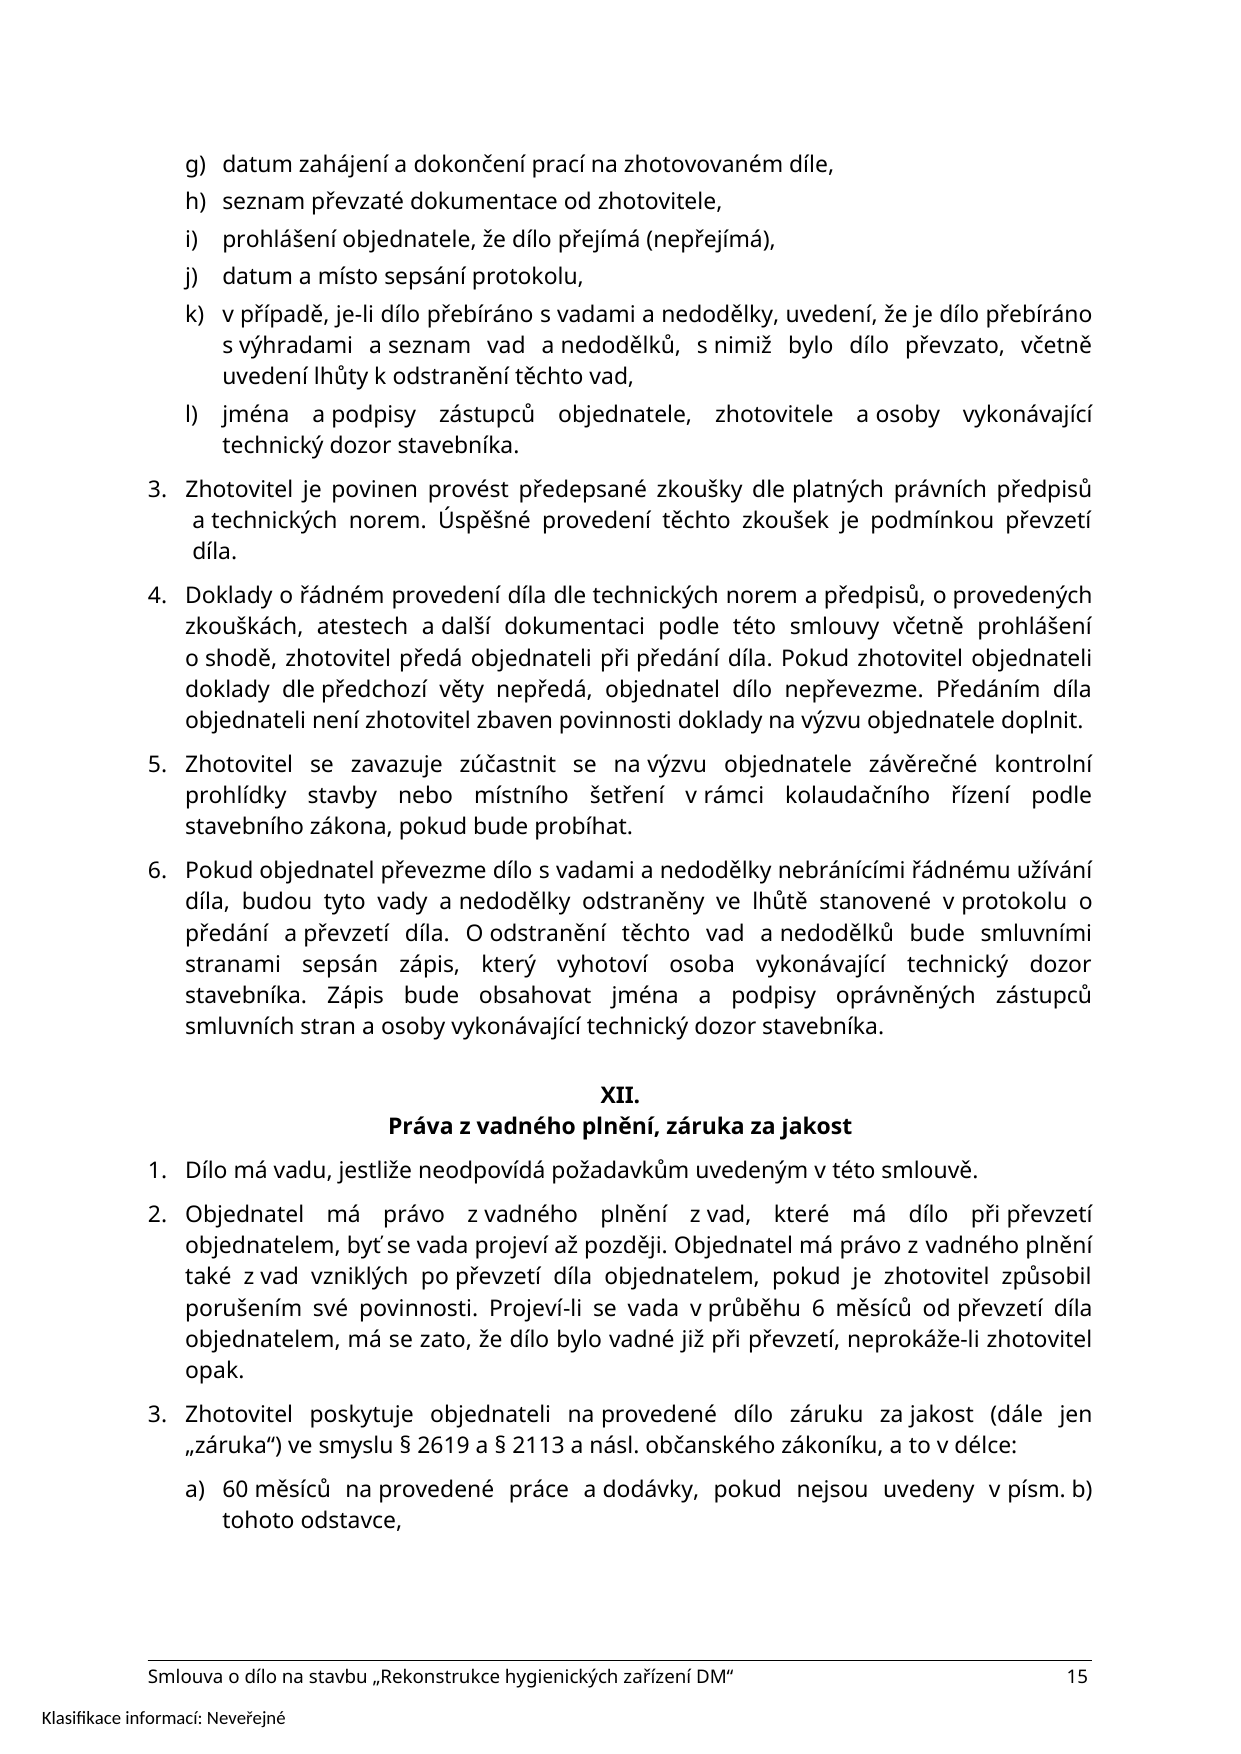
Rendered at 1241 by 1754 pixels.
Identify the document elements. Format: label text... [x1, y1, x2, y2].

list Zhotovitel se zavazuje zúčastnit se na výzvu objednatele závěrečné kontrolní prohlídky stavby nebo místního šetření v rámci kolaudačního řízení podle stavebního zákona, pokud bude probíhat. [148, 748, 1092, 841]
list Zhotovitel poskytuje objednateli na provedené dílo záruku za jakost (dále jen „záruka“) ve smyslu § 2619 a § 2113 a násl. občanského zákoníku, a to v délce: [148, 1398, 1092, 1460]
list 60 měsíců na provedené práce a dodávky, pokud nejsou uvedeny v písm. b) tohoto odstavce, [185, 1473, 1092, 1535]
list Doklady o řádném provedení díla dle technických norem a předpisů, o provedených zkouškách, atestech a další dokumentaci podle této smlouvy včetně prohlášení o shodě, zhotovitel předá objednateli při předání díla. Pokud zhotovitel objednateli doklady dle předchozí věty nepředá, objednatel dílo nepřevezme. Předáním díla objednateli není zhotovitel zbaven povinnosti doklady na výzvu objednatele doplnit. [148, 579, 1092, 735]
list Objednatel má právo z vadného plnění z vad, které má dílo při převzetí objednatelem, byť se vada projeví až později. Objednatel má právo z vadného plnění také z vad vzniklých po převzetí díla objednatelem, pokud je zhotovitel způsobil porušením své povinnosti. Projeví-li se vada v průběhu 6 měsíců od převzetí díla objednatelem, má se zato, že dílo bylo vadné již při převzetí, neprokáže-li zhotovitel opak. [148, 1198, 1092, 1385]
list Dílo má vadu, jestliže neodpovídá požadavkům uvedeným v této smlouvě. [148, 1154, 1092, 1185]
list jména a podpisy zástupců objednatele, zhotovitele a osoby vykonávající technický dozor stavebníka. [185, 398, 1092, 460]
list Pokud objednatel převezme dílo s vadami a nedodělky nebránícími řádnému užívání díla, budou tyto vady a nedodělky odstraněny ve lhůtě stanovené v protokolu o předání a převzetí díla. O odstranění těchto vad a nedodělků bude smluvními stranami sepsán zápis, který vyhotoví osoba vykonávající technický dozor stavebníka. Zápis bude obsahovat jména a podpisy oprávněných zástupců smluvních stran a osoby vykonávající technický dozor stavebníka. [148, 854, 1092, 1041]
list v případě, je-li dílo přebíráno s vadami a nedodělky, uvedení, že je dílo přebíráno s výhradami a seznam vad a nedodělků, s nimiž bylo dílo převzato, včetně uvedení lhůty k odstranění těchto vad, [185, 298, 1092, 391]
list datum zahájení a dokončení prací na zhotovovaném díle, [185, 148, 1092, 179]
list Zhotovitel je povinen provést předepsané zkoušky dle platných právních předpisů a technických norem. Úspěšné provedení těchto zkoušek je podmínkou převzetí díla. [148, 473, 1092, 566]
list prohlášení objednatele, že dílo přejímá (nepřejímá), [185, 223, 1092, 254]
list seznam převzaté dokumentace od zhotovitele, [185, 185, 1092, 216]
text XII. Práva z vadného plnění, záruka za jakost [148, 1079, 1092, 1141]
list datum a místo sepsání protokolu, [185, 260, 1092, 291]
